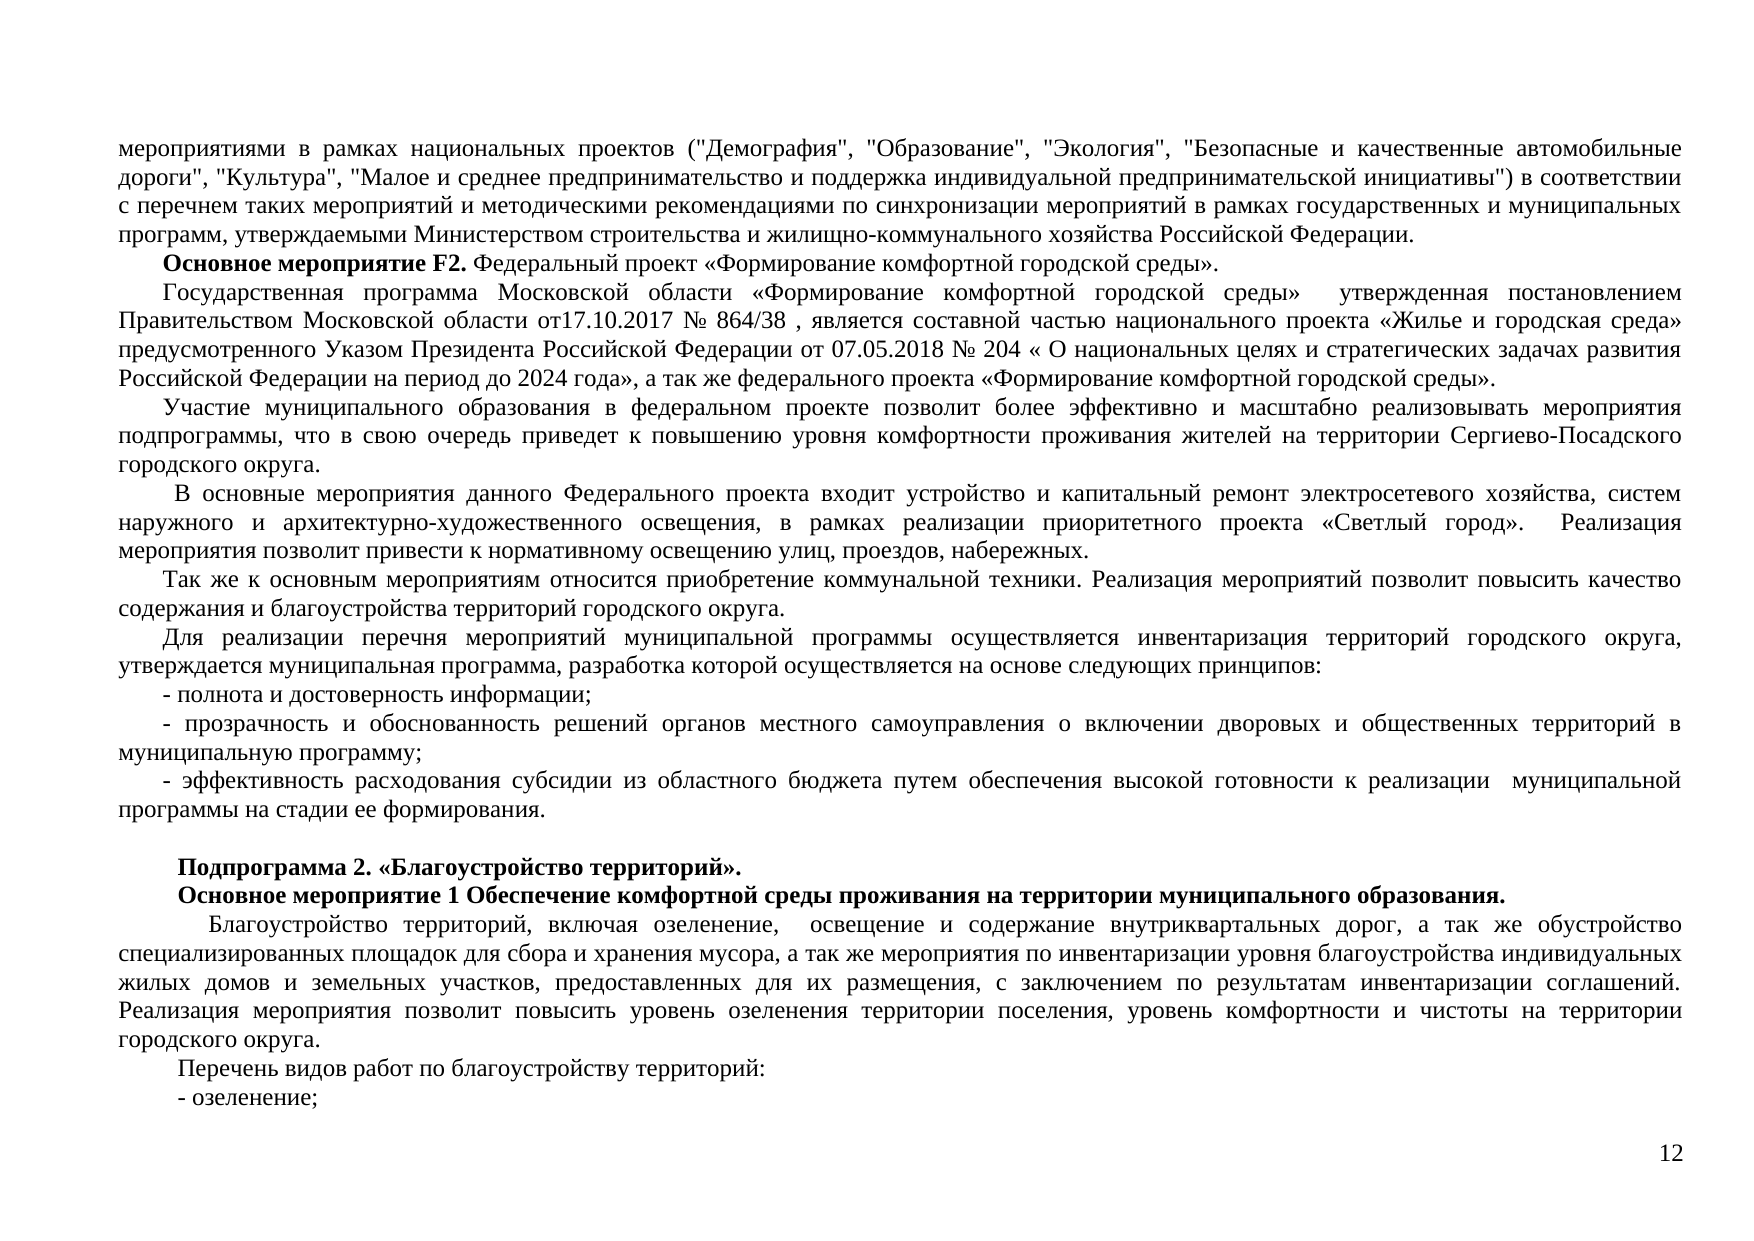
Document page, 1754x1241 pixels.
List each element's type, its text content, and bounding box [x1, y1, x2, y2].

text - озеленение; [118, 1082, 1683, 1110]
text В основные мероприятия данного Федерального проекта входит устройство и капитальный ремонт электросетевого хозяйства, систем наружного и архитектурно-художественного освещения, в рамках реализации приоритетного проекта «Светлый город». Реализация мероприятия позволит привести к нормативному освещению улиц, проездов, набережных. [118, 478, 1683, 564]
text - эффективность расходования субсидии из областного бюджета путем обеспечения высокой готовности к реализации муниципальной программы на стадии ее формирования. [118, 765, 1683, 823]
text Основное мероприятие F2. Федеральный проект «Формирование комфортной городской среды». [118, 248, 1683, 277]
text Благоустройство территорий, включая озеленение, освещение и содержание внутриквартальных дорог, а так же обустройство специализированных площадок для сбора и хранения мусора, а так же мероприятия по инвентаризации уровня благоустройства индивидуальных жилых домов и земельных участков, предоставленных для их размещения, с заключением по результатам инвентаризации соглашений. Реализация мероприятия позволит повысить уровень озеленения территории поселения, уровень комфортности и чистоты на территории городского округа. [118, 909, 1683, 1053]
text Подпрограмма 2. «Благоустройство территорий». [118, 852, 1683, 880]
text - прозрачность и обоснованность решений органов местного самоуправления о включении дворовых и общественных территорий в муниципальную программу; [118, 708, 1683, 765]
text Для реализации перечня мероприятий муниципальной программы осуществляется инвентаризация территорий городского округа, утверждается муниципальная программа, разработка которой осуществляется на основе следующих принципов: [118, 622, 1683, 679]
text - полнота и достоверность информации; [118, 679, 1683, 708]
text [118, 133, 1683, 248]
text Так же к основным мероприятиям относится приобретение коммунальной техники. Реализация мероприятий позволит повысить качество содержания и благоустройства территорий городского округа. [118, 564, 1683, 622]
text Основное мероприятие 1 Обеспечение комфортной среды проживания на территории муниципального образования. [118, 880, 1683, 909]
text Участие муниципального образования в федеральном проекте позволит более эффективно и масштабно реализовывать мероприятия подпрограммы, что в свою очередь приведет к повышению уровня комфортности проживания жителей на территории Сергиево-Посадского городского округа. [118, 392, 1683, 478]
text Государственная программа Московской области «Формирование комфортной городской среды» утвержденная постановлением Правительством Московской области от17.10.2017 № 864/38 , является составной частью национального проекта «Жилье и городская среда» предусмотренного Указом Президента Российской Федерации от 07.05.2018 № 204 « О национальных целях и стратегических задачах развития Российской Федерации на период до 2024 года», а так же федерального проекта «Формирование комфортной городской среды». [118, 277, 1683, 392]
text Перечень видов работ по благоустройству территорий: [118, 1053, 1683, 1082]
